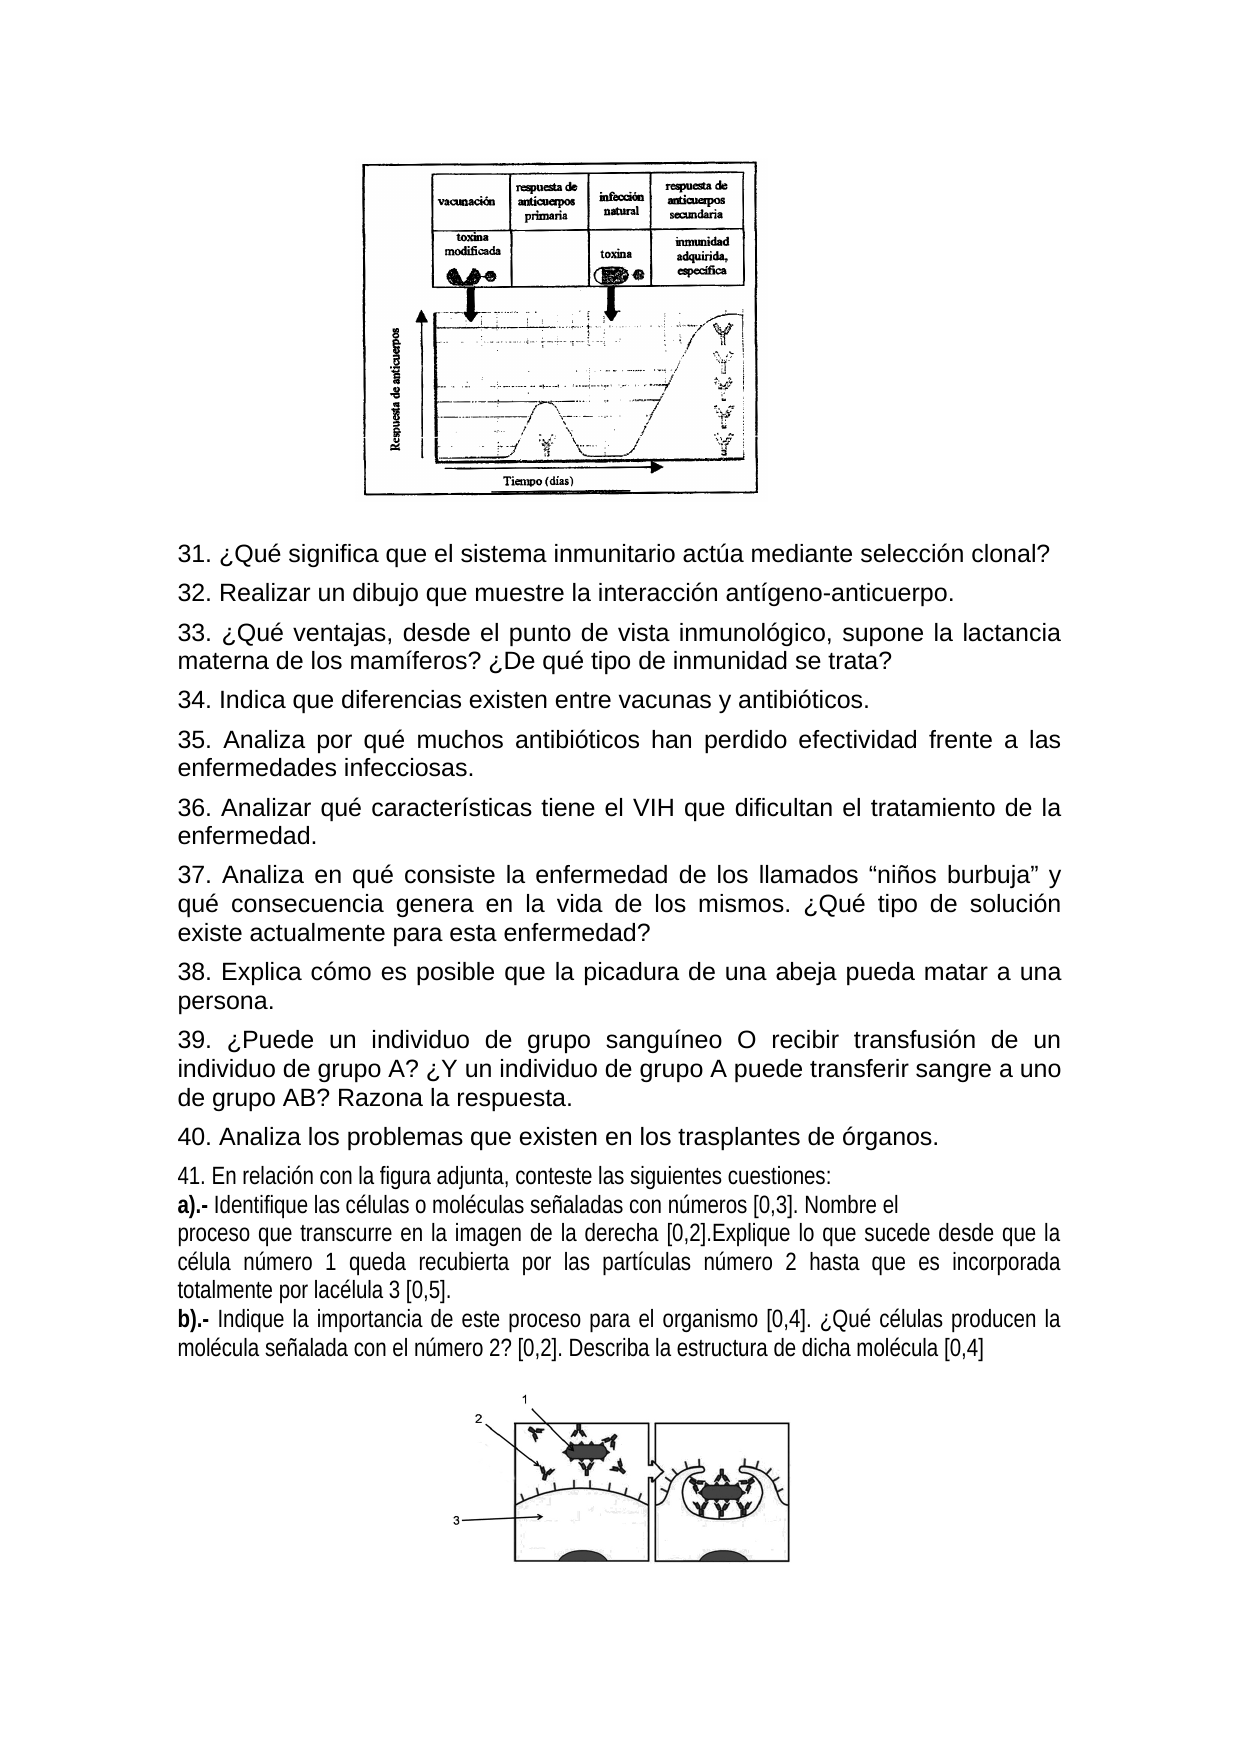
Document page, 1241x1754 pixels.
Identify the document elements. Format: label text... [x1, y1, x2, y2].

text 35. Analiza por qué muchos antibióticos han perdido efectividad frente a las enfermedades infecciosas. [177, 725, 1063, 782]
picture [355, 158, 768, 502]
text 41. En relación con la figura adjunta, conteste las siguientes cuestiones: [177, 1161, 1063, 1189]
text 34. Indica que diferencias existen entre vacunas y antibióticos. [177, 686, 1063, 714]
text 33. ¿Qué ventajas, desde el punto de vista inmunológico, supone la lactancia materna de los mamíferos? ¿De qué tipo de inmunidad se trata? [177, 618, 1063, 675]
text 32. Realizar un dibujo que muestre la interacción antígeno-anticuerpo. [177, 578, 1063, 607]
text 39. ¿Puede un individuo de grupo sanguíneo O recibir transfusión de un individuo de grupo A? ¿Y un individuo de grupo A puede transferir sangre a uno de grupo AB? Razona la respuesta. [177, 1025, 1063, 1111]
text 40. Analiza los problemas que existen en los trasplantes de órganos. [177, 1122, 1063, 1151]
text b).- Indique la importancia de este proceso para el organismo [0,4]. ¿Qué células producen la molécula señalada con el número 2? [0,2]. Describa la estructura de dicha molécula [0,4] [177, 1304, 1063, 1361]
text a).- Identifique las células o moléculas señaladas con números [0,3]. Nombre el [177, 1189, 1063, 1218]
text 38. Explica cómo es posible que la picadura de una abeja pueda matar a una persona. [177, 957, 1063, 1015]
text 31. ¿Qué significa que el sistema inmunitario actúa mediante selección clonal? [177, 539, 1063, 568]
text proceso que transcurre en la imagen de la derecha [0,2].Explique lo que sucede desde que la célula número 1 queda recubierta por las partículas número 2 hasta que es incorporada totalmente por lacélula 3 [0,5]. [177, 1218, 1063, 1304]
text 36. Analizar qué características tiene el VIH que dificultan el tratamiento de la enfermedad. [177, 793, 1063, 850]
text 37. Analiza en qué consiste la enfermedad de los llamados “niños burbuja” y qué consecuencia genera en la vida de los mismos. ¿Qué tipo de solución existe actualmente para esta enfermedad? [177, 861, 1063, 947]
